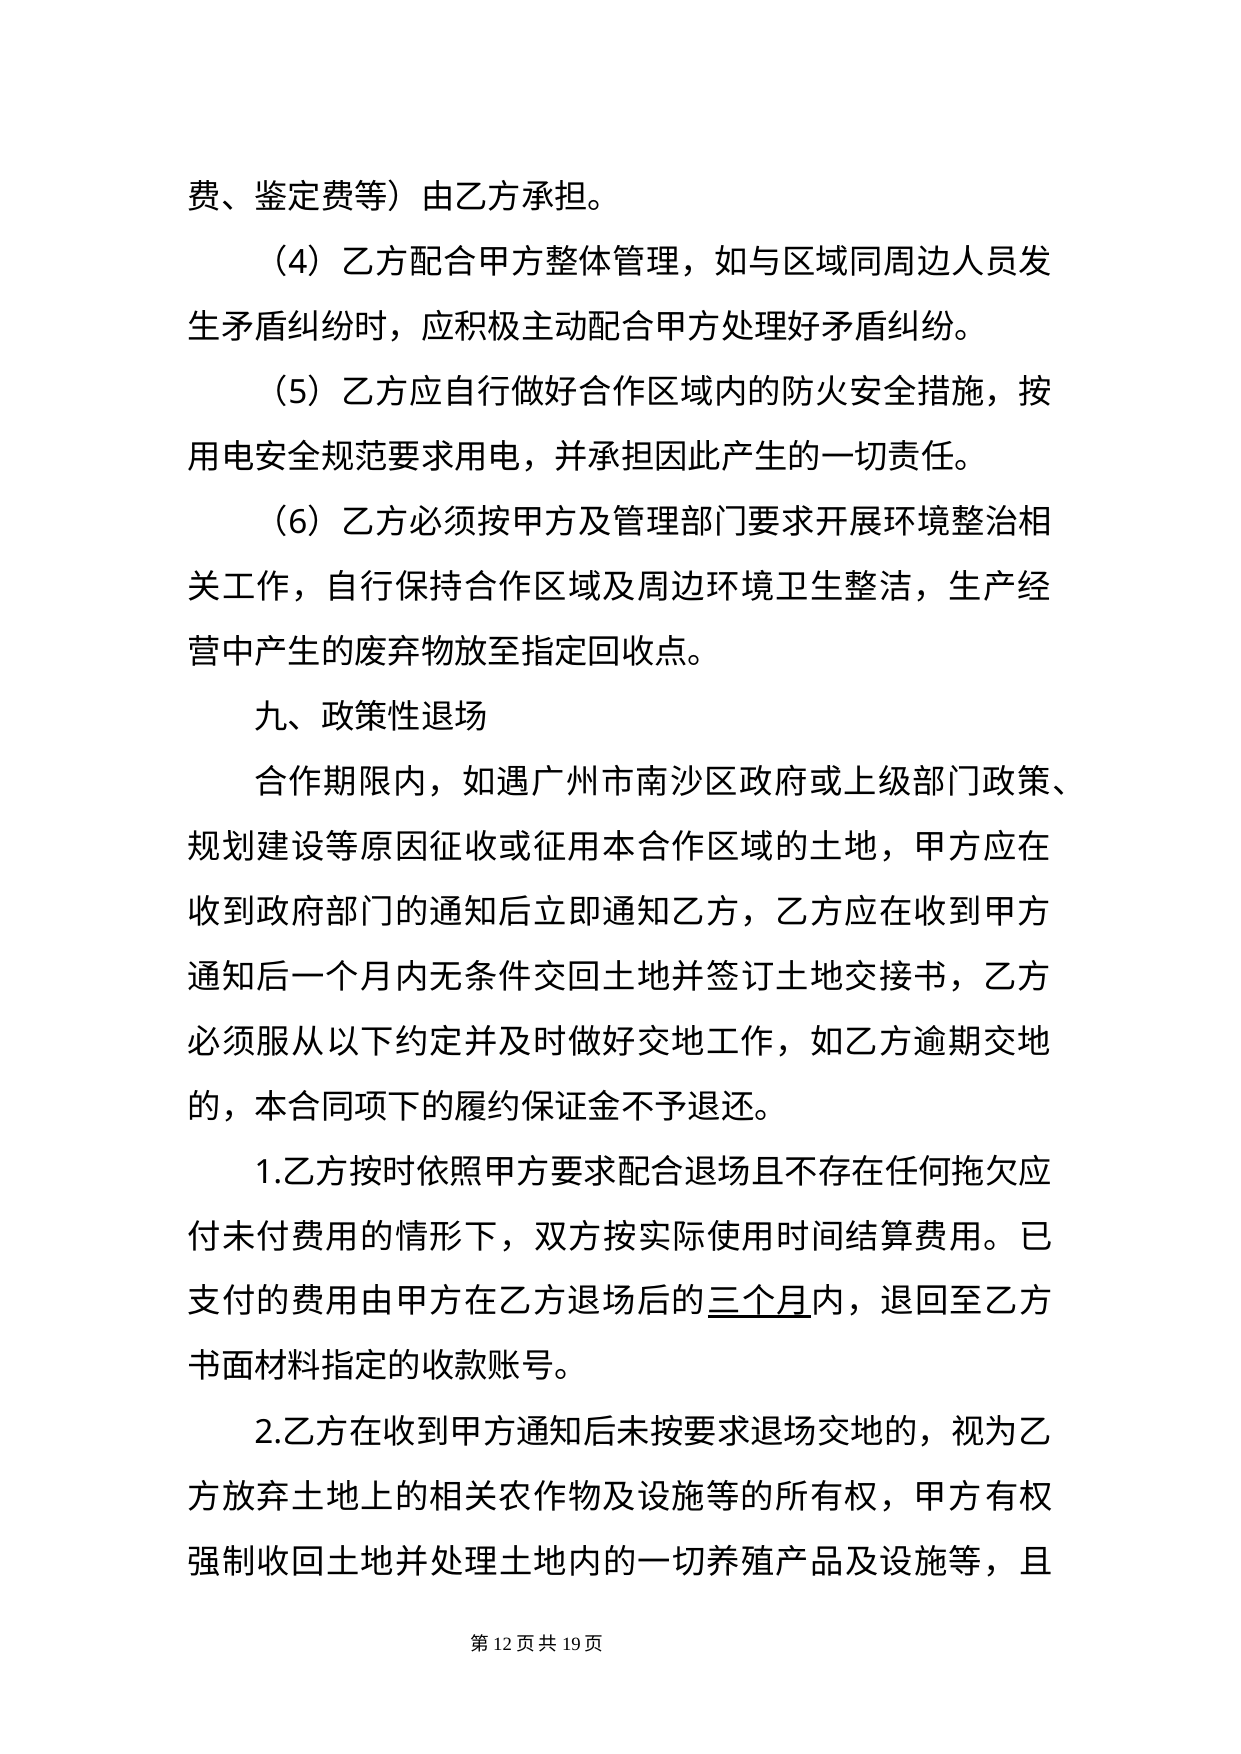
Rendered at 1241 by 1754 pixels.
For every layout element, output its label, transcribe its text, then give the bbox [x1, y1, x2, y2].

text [187, 1397, 1053, 1592]
text （5）乙方应自行做好合作区域内的防火安全措施，按用电安全规范要求用电，并承担因此产生的一切责任。 [187, 357, 1053, 487]
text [187, 162, 1053, 227]
text 1.乙方按时依照甲方要求配合退场且不存在任何拖欠应付未付费用的情形下，双方按实际使用时间结算费用。已支付的费用由甲方在乙方退场后的三个月内，退回至乙方书面材料指定的收款账号。 [187, 1137, 1053, 1397]
text 九、政策性退场 [187, 682, 1053, 747]
text （6）乙方必须按甲方及管理部门要求开展环境整治相关工作，自行保持合作区域及周边环境卫生整洁，生产经营中产生的废弃物放至指定回收点。 [187, 487, 1053, 682]
text 合作期限内，如遇广州市南沙区政府或上级部门政策、规划建设等原因征收或征用本合作区域的土地，甲方应在收到政府部门的通知后立即通知乙方，乙方应在收到甲方通知后一个月内无条件交回土地并签订土地交接书，乙方必须服从以下约定并及时做好交地工作，如乙方逾期交地的，本合同项下的履约保证金不予退还。 [187, 747, 1053, 1137]
text （4）乙方配合甲方整体管理，如与区域同周边人员发生矛盾纠纷时，应积极主动配合甲方处理好矛盾纠纷。 [187, 227, 1053, 357]
